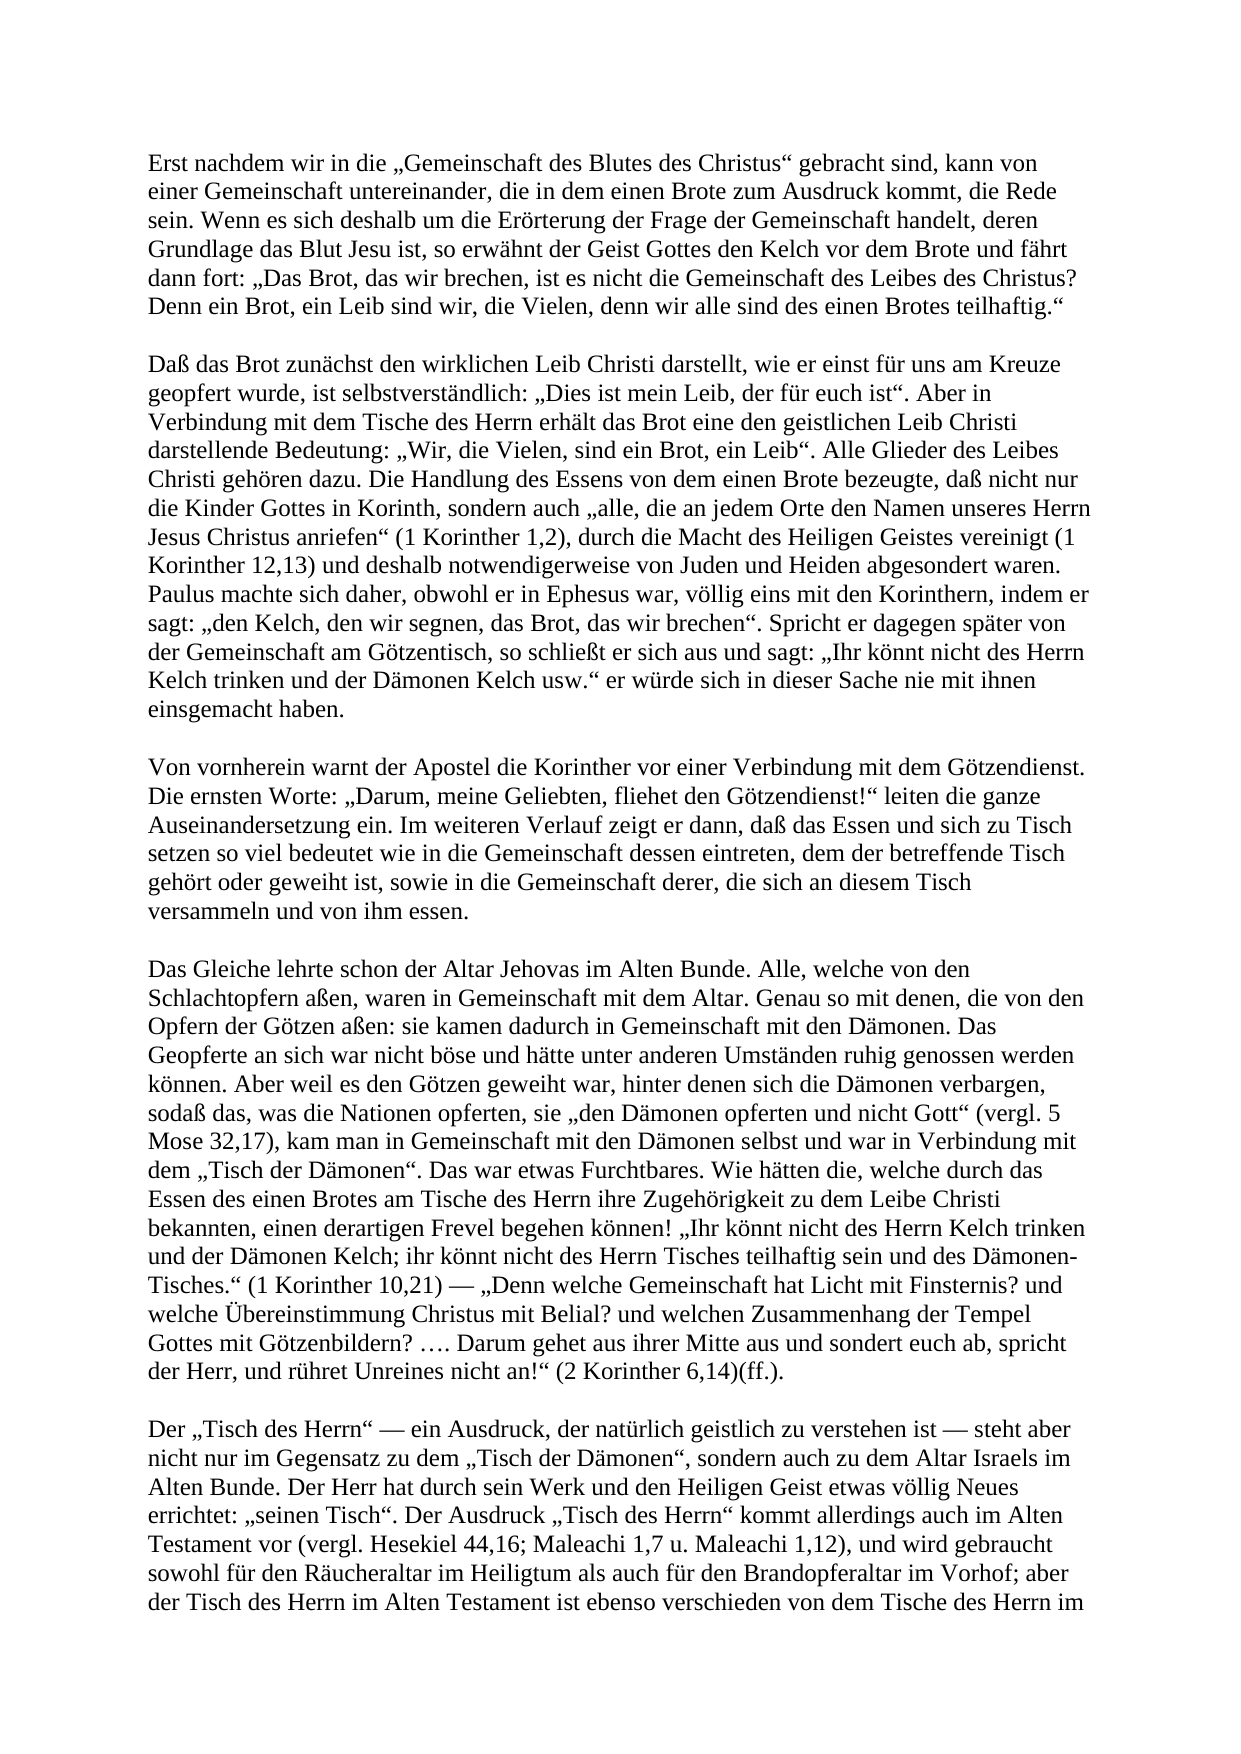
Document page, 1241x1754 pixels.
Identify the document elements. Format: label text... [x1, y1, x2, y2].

text Das Gleiche lehrte schon der Altar Jehovas im Alten Bunde. Alle, welche von den Schlachtopfern aßen, waren in Gemeinschaft mit dem Altar. Genau so mit denen, die von den Opfern der Götzen aßen: sie kamen dadurch in Gemeinschaft mit den Dämonen. Das Geopferte an sich war nicht böse und hätte unter anderen Umständen ruhig genossen werden können. Aber weil es den Götzen geweiht war, hinter denen sich die Dämonen verbargen, sodaß das, was die Nationen opferten, sie „den Dämonen opferten und nicht Gott“ (vergl. 5 Mose 32,17), kam man in Gemeinschaft mit den Dämonen selbst und war in Verbindung mit dem „Tisch der Dämonen“. Das war etwas Furchtbares. Wie hätten die, welche durch das Essen des einen Brotes am Tische des Herrn ihre Zugehörigkeit zu dem Leibe Christi bekannten, einen derartigen Frevel begehen können! „Ihr könnt nicht des Herrn Kelch trinken und der Dämonen Kelch; ihr könnt nicht des Herrn Tisches teilhaftig sein und des Dämonen-Tisches.“ (1 Korinther 10,21) — „Denn welche Gemeinschaft hat Licht mit Finsternis? und welche Übereinstimmung Christus mit Belial? und welchen Zusammenhang der Tempel Gottes mit Götzenbildern? …. Darum gehet aus ihrer Mitte aus und sondert euch ab, spricht der Herr, und rühret Unreines nicht an!“ (2 Korinther 6,14)(ff.). [148, 954, 1093, 1385]
text Erst nachdem wir in die „Gemeinschaft des Blutes des Christus“ gebracht sind, kann von einer Gemeinschaft untereinander, die in dem einen Brote zum Ausdruck kommt, die Rede sein. Wenn es sich deshalb um die Erörterung der Frage der Gemeinschaft handelt, deren Grundlage das Blut Jesu ist, so erwähnt der Geist Gottes den Kelch vor dem Brote und fährt dann fort: „Das Brot, das wir brechen, ist es nicht die Gemeinschaft des Leibes des Christus? Denn ein Brot, ein Leib sind wir, die Vielen, denn wir alle sind des einen Brotes teilhaftig.“ [148, 148, 1093, 320]
text Daß das Brot zunächst den wirklichen Leib Christi darstellt, wie er einst für uns am Kreuze geopfert wurde, ist selbstverständlich: „Dies ist mein Leib, der für euch ist“. Aber in Verbindung mit dem Tische des Herrn erhält das Brot eine den geistlichen Leib Christi darstellende Bedeutung: „Wir, die Vielen, sind ein Brot, ein Leib“. Alle Glieder des Leibes Christi gehören dazu. Die Handlung des Essens von dem einen Brote bezeugte, daß nicht nur die Kinder Gottes in Korinth, sondern auch „alle, die an jedem Orte den Namen unseres Herrn Jesus Christus anriefen“ (1 Korinther 1,2), durch die Macht des Heiligen Geistes vereinigt (1 Korinther 12,13) und deshalb notwendigerweise von Juden und Heiden abgesondert waren. Paulus machte sich daher, obwohl er in Ephesus war, völlig eins mit den Korinthern, indem er sagt: „den Kelch, den wir segnen, das Brot, das wir brechen“. Spricht er dagegen später von der Gemeinschaft am Götzentisch, so schließt er sich aus und sagt: „Ihr könnt nicht des Herrn Kelch trinken und der Dämonen Kelch usw.“ er würde sich in dieser Sache nie mit ihnen einsgemacht haben. [148, 349, 1093, 723]
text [148, 1414, 1093, 1616]
text Von vornherein warnt der Apostel die Korinther vor einer Verbindung mit dem Götzendienst. Die ernsten Worte: „Darum, meine Geliebten, fliehet den Götzendienst!“ leiten die ganze Auseinandersetzung ein. Im weiteren Verlauf zeigt er dann, daß das Essen und sich zu Tisch setzen so viel bedeutet wie in die Gemeinschaft dessen eintreten, dem der betreffende Tisch gehört oder geweiht ist, sowie in die Gemeinschaft derer, die sich an diesem Tisch versammeln und von ihm essen. [148, 752, 1093, 925]
